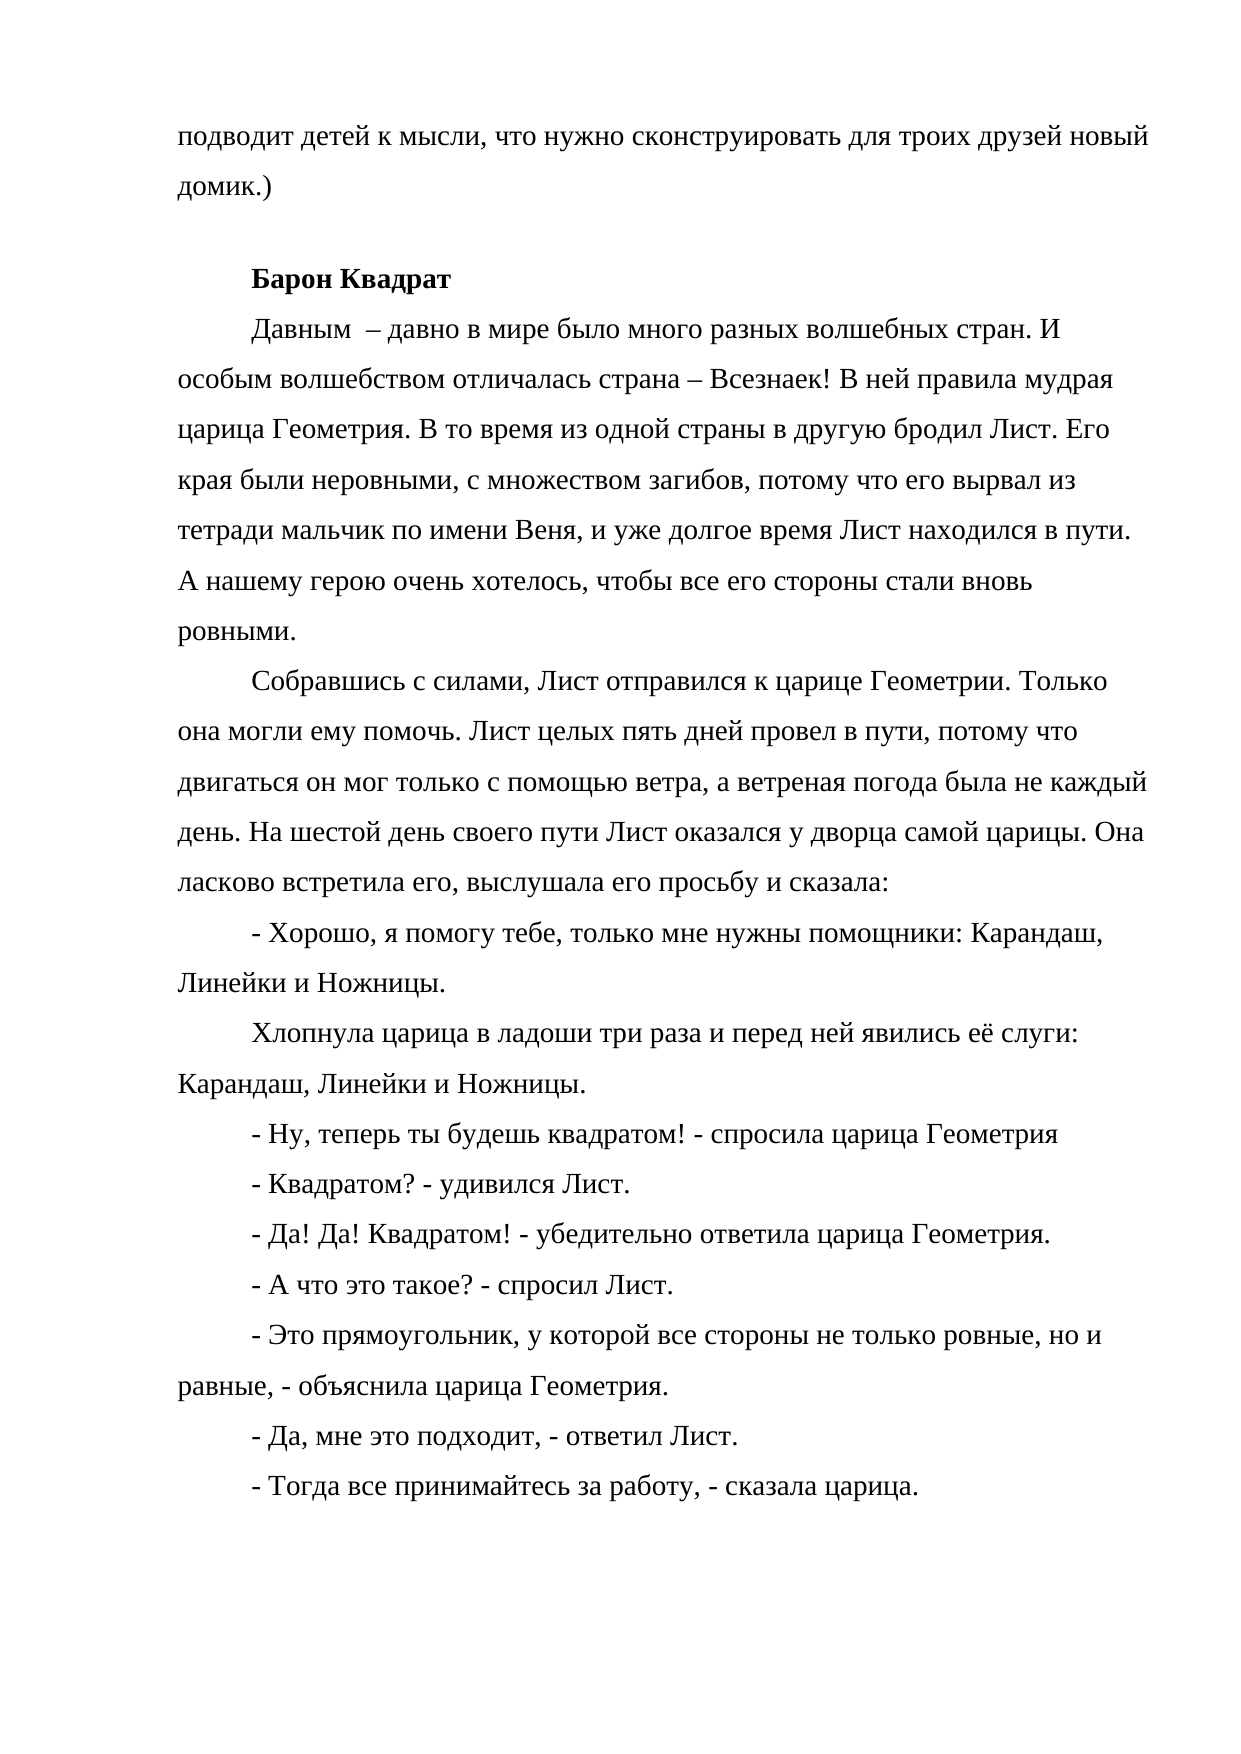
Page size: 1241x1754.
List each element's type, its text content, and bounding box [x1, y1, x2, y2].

text - Тогда все принимайтесь за работу, - сказала царица. [177, 1468, 1152, 1502]
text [177, 118, 1152, 202]
text - А что это такое? - спросил Лист. [177, 1267, 1152, 1301]
text Собравшись с силами, Лист отправился к царице Геометрии. Только она могли ему помочь. Лист целых пять дней провел в пути, потому что двигаться он мог только с помощью ветра, а ветреная погода была не каждый день. На шестой день своего пути Лист оказался у дворца самой царицы. Она ласково встретила его, выслушала его просьбу и сказала: [177, 663, 1152, 898]
text Хлопнула царица в ладоши три раза и перед ней явились её слуги: Карандаш, Линейки и Ножницы. [177, 1015, 1152, 1099]
text - Хорошо, я помогу тебе, только мне нужны помощники: Карандаш, Линейки и Ножницы. [177, 915, 1152, 999]
text - Это прямоугольник, у которой все стороны не только ровные, но и равные, - объяснила царица Геометрия. [177, 1317, 1152, 1401]
text Барон Квадрат [177, 261, 1152, 294]
text - Да! Да! Квадратом! - убедительно ответила царица Геометрия. [177, 1217, 1152, 1250]
text - Квадратом? - удивился Лист. [177, 1166, 1152, 1200]
text Давным – давно в мире было много разных волшебных стран. И особым волшебством отличалась страна – Всезнаек! В ней правила мудрая царица Геометрия. В то время из одной страны в другую бродил Лист. Его края были неровными, с множеством загибов, потому что его вырвал из тетради мальчик по имени Веня, и уже долгое время Лист находился в пути. А нашему герою очень хотелось, чтобы все его стороны стали вновь ровными. [177, 311, 1152, 646]
text - Ну, теперь ты будешь квадратом! - спросила царица Геометрия [177, 1116, 1152, 1149]
text - Да, мне это подходит, - ответил Лист. [177, 1418, 1152, 1451]
